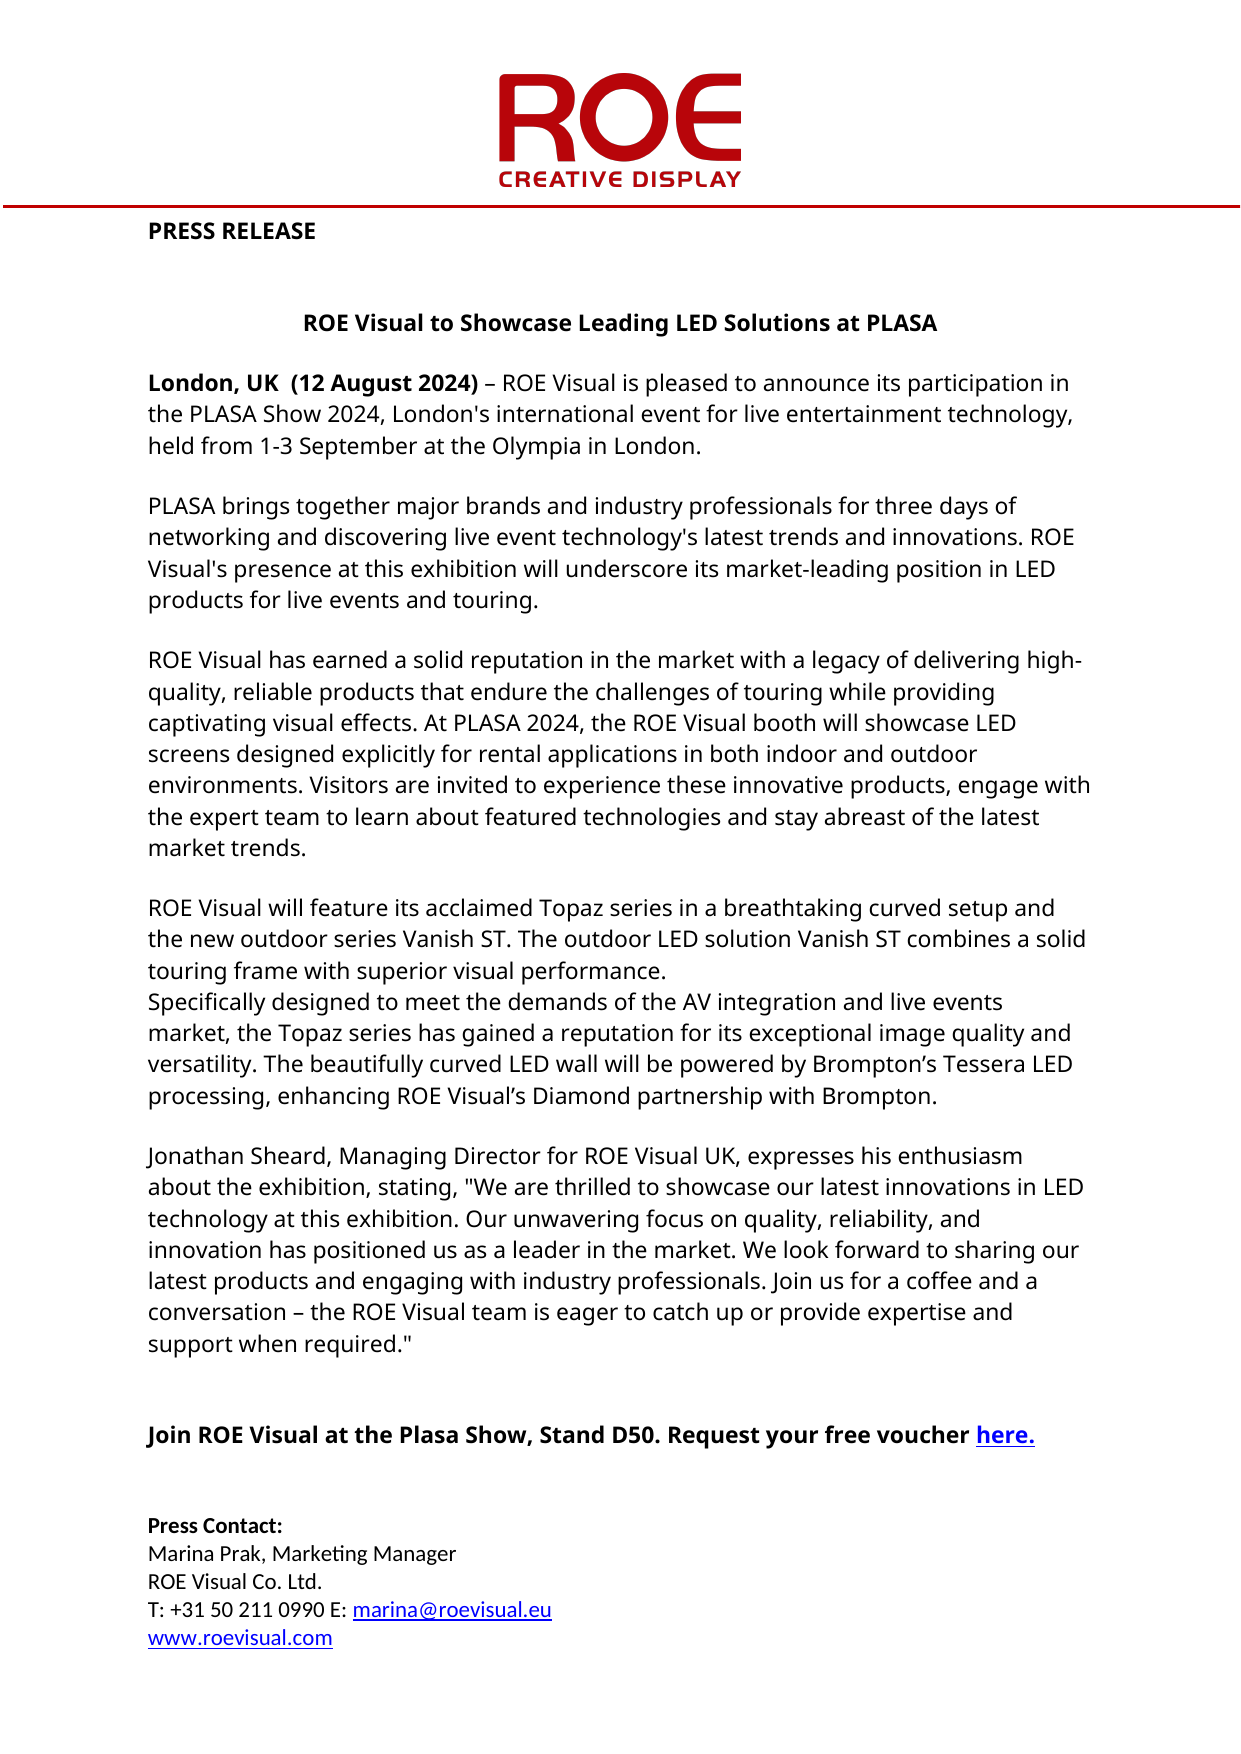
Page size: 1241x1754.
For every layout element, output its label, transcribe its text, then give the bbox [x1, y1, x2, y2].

text ROE Visual to Showcase Leading LED Solutions at PLASA [148, 307, 1093, 338]
text ROE Visual will feature its acclaimed Topaz series in a breathtaking curved setup and the new outdoor series Vanish ST. The outdoor LED solution Vanish ST combines a solid touring frame with superior visual performance. Specifically designed to meet the demands of the AV integration and live events market, the Topaz series has gained a reputation for its exceptional image quality and versatility. The beautifully curved LED wall will be powered by Brompton’s Tessera LED processing, enhancing ROE Visual’s Diamond partnership with Brompton. [148, 892, 1093, 1111]
text PRESS RELEASE [148, 215, 1093, 246]
text Join ROE Visual at the Plasa Show, Stand D50. Request your free voucher here. [148, 1419, 1093, 1451]
text Jonathan Sheard, Managing Director for ROE Visual UK, expresses his enthusiasm about the exhibition, stating, "We are thrilled to showcase our latest innovations in LED technology at this exhibition. Our unwavering focus on quality, reliability, and innovation has positioned us as a leader in the market. We look forward to sharing our latest products and engaging with industry professionals. Join us for a coffee and a conversation – the ROE Visual team is eager to catch up or provide expertise and support when required." [148, 1140, 1093, 1359]
text PLASA brings together major brands and industry professionals for three days of networking and discovering live event technology's latest trends and innovations. ROE Visual's presence at this exhibition will underscore its market-leading position in LED products for live events and touring. [148, 490, 1093, 615]
text London, UK (12 August 2024) – ROE Visual is pleased to announce its participation in the PLASA Show 2024, London's international event for live entertainment technology, held from 1-3 September at the Olympia in London. [148, 367, 1093, 461]
picture [499, 73, 741, 187]
text ROE Visual has earned a solid reputation in the market with a legacy of delivering high-quality, reliable products that endure the challenges of touring while providing captivating visual effects. At PLASA 2024, the ROE Visual booth will showcase LED screens designed explicitly for rental applications in both indoor and outdoor environments. Visitors are invited to experience these innovative products, engage with the expert team to learn about featured technologies and stay abreast of the latest market trends. [148, 644, 1093, 863]
